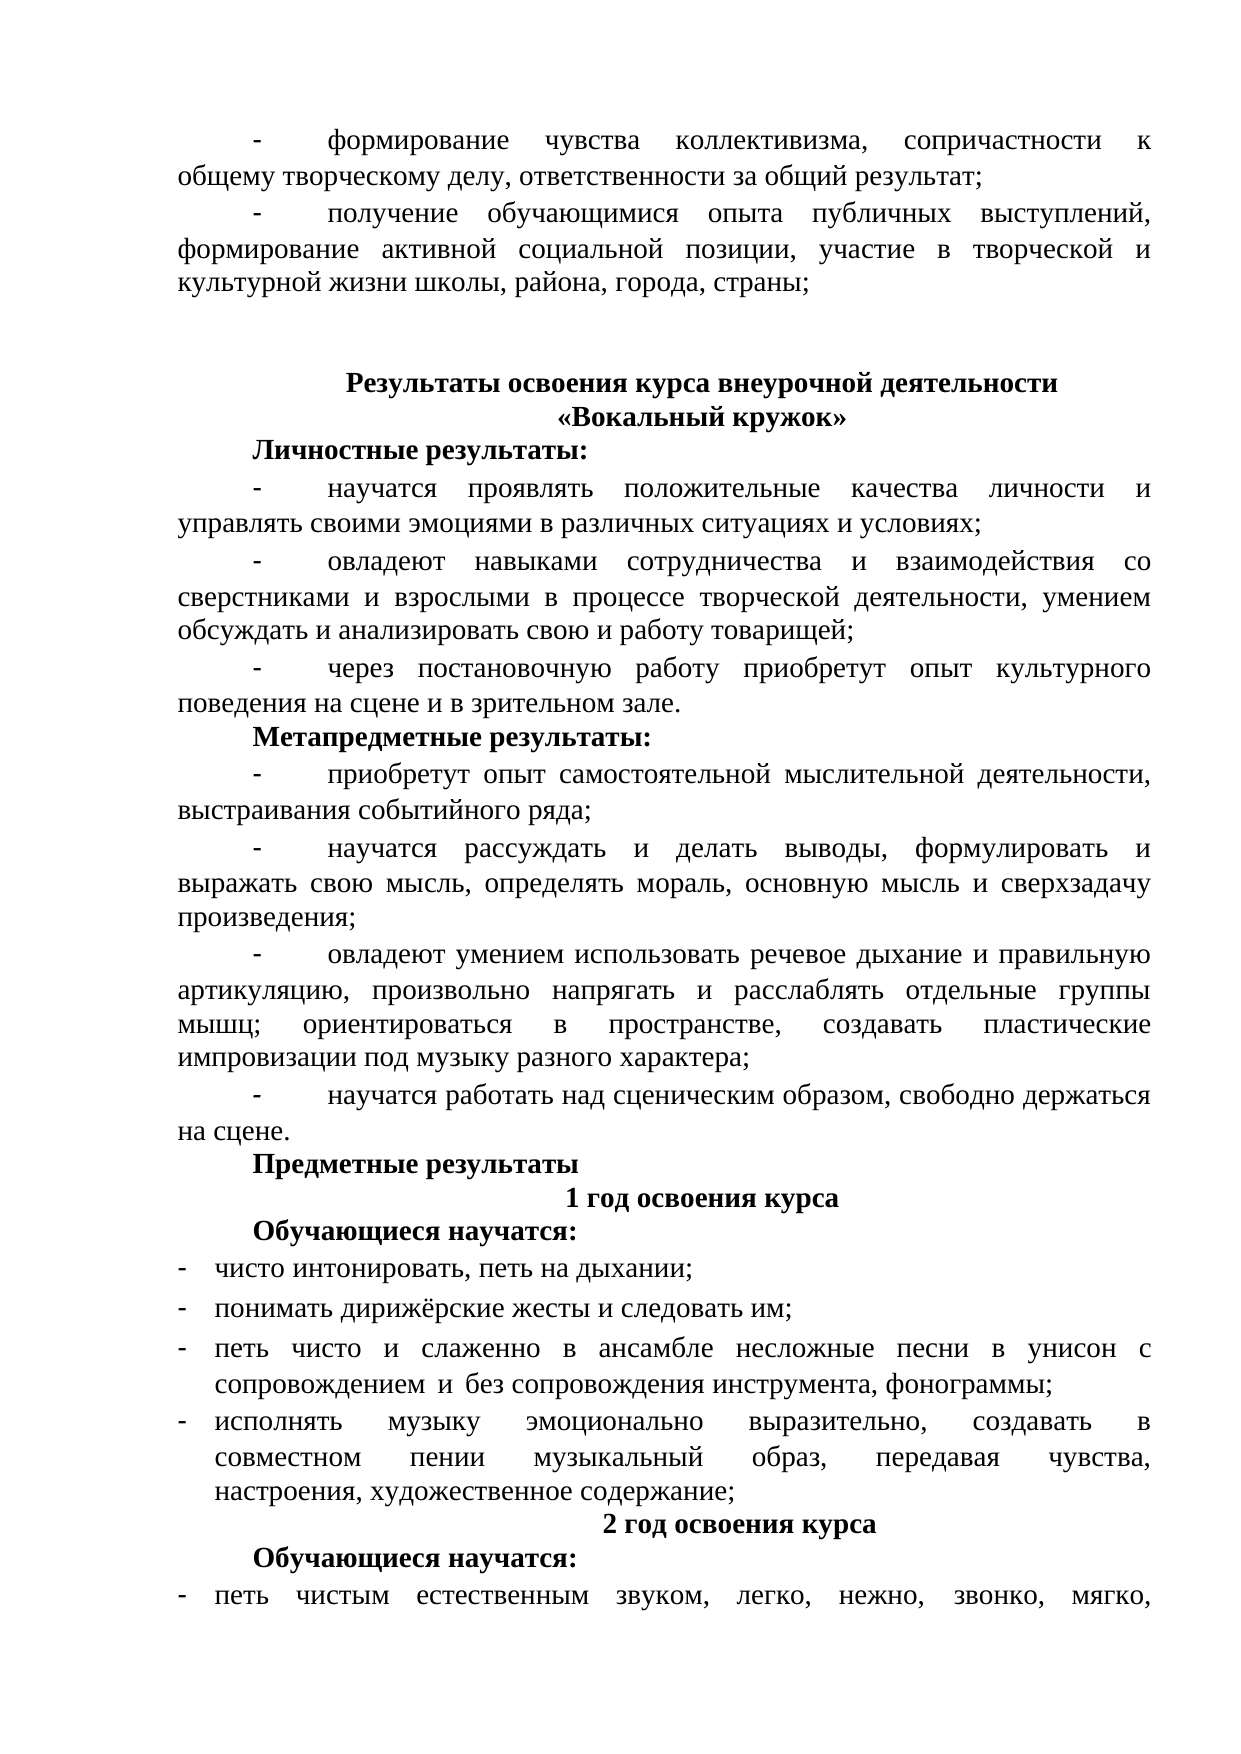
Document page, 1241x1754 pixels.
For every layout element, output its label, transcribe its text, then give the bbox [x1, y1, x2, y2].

list петь чисто и слаженно в ансамбле несложные песни в унисон с сопровождением и без сопровождения инструмента, фонограммы; [177, 1326, 1152, 1399]
list научатся проявлять положительные качества личности и управлять своими эмоциями в различных ситуациях и условиях; [177, 466, 1152, 539]
list овладеют навыками сотрудничества и взаимодействия со сверстниками и взрослыми в процессе творческой деятельности, умением обсуждать и анализировать свою и работу товарищей; [177, 539, 1152, 646]
list получение обучающимися опыта публичных выступлений, формирование активной социальной позиции, участие в творческой и культурной жизни школы, района, города, страны; [177, 191, 1152, 298]
list исполнять музыку эмоционально выразительно, создавать в совместном пении музыкальный образ, передавая чувства, настроения, художественное содержание; [177, 1399, 1152, 1506]
list чисто интонировать, петь на дыхании; [177, 1247, 1152, 1286]
list научатся рассуждать и делать выводы, формулировать и выражать свою мысль, определять мораль, основную мысль и сверхзадачу произведения; [177, 826, 1152, 933]
text Обучающиеся научатся: [177, 1540, 1152, 1573]
text Предметные результаты [177, 1146, 1152, 1180]
list приобретут опыт самостоятельной мыслительной деятельности, выстраивания событийного ряда; [177, 753, 1152, 826]
text Личностные результаты: [177, 432, 1152, 466]
text «Вокальный кружок» [177, 399, 1152, 432]
text 2 год освоения курса [327, 1506, 1152, 1540]
text Обучающиеся научатся: [177, 1213, 1152, 1247]
list овладеют умением использовать речевое дыхание и правильную артикуляцию, произвольно напрягать и расслаблять отдельные группы мышц; ориентироваться в пространстве, создавать пластические импровизации под музыку разного характера; [177, 933, 1152, 1073]
list через постановочную работу приобретут опыт культурного поведения на сцене и в зрительном зале. [177, 646, 1152, 719]
list научатся работать над сценическим образом, свободно держаться на сцене. [177, 1073, 1152, 1146]
text Результаты освоения курса внеурочной деятельности [177, 365, 1152, 399]
text Метапредметные результаты: [177, 719, 1152, 753]
list формирование чувства коллективизма, сопричастности к общему творческому делу, ответственности за общий результат; [177, 118, 1152, 191]
text 1 год освоения курса [177, 1180, 1152, 1213]
list понимать дирижёрские жесты и следовать им; [177, 1286, 1152, 1326]
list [177, 1573, 1152, 1613]
